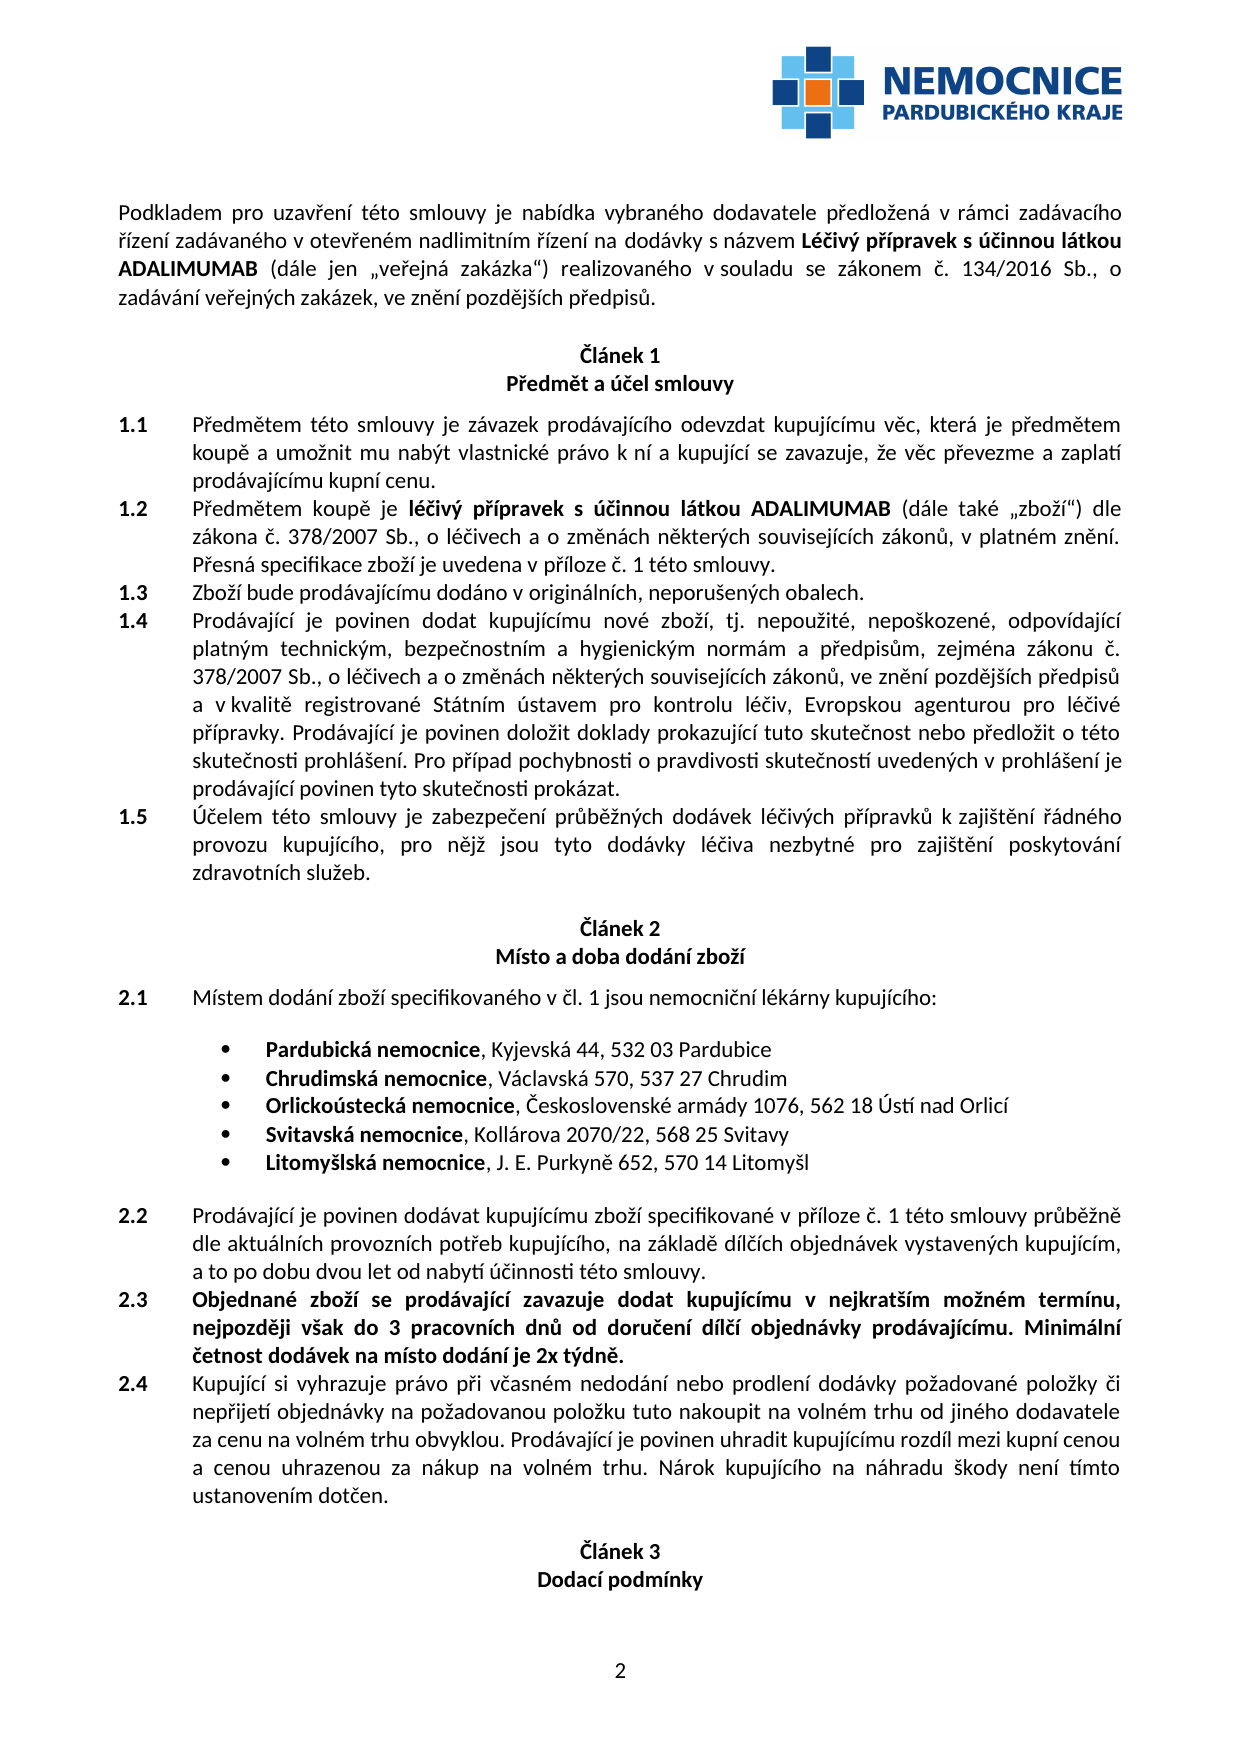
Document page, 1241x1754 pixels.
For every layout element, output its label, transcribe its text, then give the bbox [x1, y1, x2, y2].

text Článek 3 [118, 1537, 1122, 1565]
text Článek 1 [118, 341, 1122, 369]
picture [771, 45, 1123, 140]
text Podkladem pro uzavření této smlouvy je nabídka vybraného dodavatele předložená v rámci zadávacího řízení zadávaného v otevřeném nadlimitním řízení na dodávky s názvem Léčivý přípravek s účinnou látkou ADALIMUMAB (dále jen „veřejná zakázka“) realizovaného v souladu se zákonem č. 134/2016 Sb., o zadávání veřejných zakázek, ve znění pozdějších předpisů. [118, 198, 1122, 311]
text 2.1 Místem dodání zboží specifikovaného v čl. 1 jsou nemocniční lékárny kupujícího: [118, 983, 1122, 1011]
text Místo a doba dodání zboží [118, 942, 1122, 970]
subtitle 1.1 Předmětem této smlouvy je závazek prodávajícího odevzdat kupujícímu věc, která je předmětem koupě a umožnit mu nabýt vlastnické právo k ní a kupující se zavazuje, že věc převezme a zaplatí prodávajícímu kupní cenu. [118, 410, 1122, 494]
list Pardubická nemocnice, Kyjevská 44, 532 03 Pardubice [193, 1036, 1122, 1064]
text 1.4 Prodávající je povinen dodat kupujícímu nové zboží, tj. nepoužité, nepoškozené, odpovídající platným technickým, bezpečnostním a hygienickým normám a předpisům, zejména zákonu č. 378/2007 Sb., o léčivech a o změnách některých souvisejících zákonů, ve znění pozdějších předpisů a v kvalitě registrované Státním ústavem pro kontrolu léčiv, Evropskou agenturou pro léčivé přípravky. Prodávající je povinen doložit doklady prokazující tuto skutečnost nebo předložit o této skutečnosti prohlášení. Pro případ pochybnosti o pravdivosti skutečností uvedených v prohlášení je prodávající povinen tyto skutečnosti prokázat. [118, 606, 1122, 802]
text 1.2 Předmětem koupě je léčivý přípravek s účinnou látkou ADALIMUMAB (dále také „zboží“) dle zákona č. 378/2007 Sb., o léčivech a o změnách některých souvisejících zákonů, v platném znění. Přesná specifikace zboží je uvedena v příloze č. 1 této smlouvy. [118, 494, 1122, 578]
list Orlickoústecká nemocnice, Československé armády 1076, 562 18 Ústí nad Orlicí [193, 1092, 1122, 1120]
list Chrudimská nemocnice, Václavská 570, 537 27 Chrudim [193, 1064, 1122, 1092]
list Svitavská nemocnice, Kollárova 2070/22, 568 25 Svitavy [193, 1120, 1122, 1148]
list Litomyšlská nemocnice, J. E. Purkyně 652, 570 14 Litomyšl [193, 1148, 1122, 1176]
text Článek 2 [118, 914, 1122, 942]
text 2.4 Kupující si vyhrazuje právo při včasném nedodání nebo prodlení dodávky požadované položky či nepřijetí objednávky na požadovanou položku tuto nakoupit na volném trhu od jiného dodavatele za cenu na volném trhu obvyklou. Prodávající je povinen uhradit kupujícímu rozdíl mezi kupní cenou a cenou uhrazenou za nákup na volném trhu. Nárok kupujícího na náhradu škody není tímto ustanovením dotčen. [118, 1369, 1122, 1509]
text 2.3 Objednané zboží se prodávající zavazuje dodat kupujícímu v nejkratším možném termínu, nejpozději však do 3 pracovních dnů od doručení dílčí objednávky prodávajícímu. Minimální četnost dodávek na místo dodání je 2x týdně. [118, 1285, 1122, 1369]
text Dodací podmínky [118, 1565, 1122, 1593]
text 1.3 Zboží bude prodávajícímu dodáno v originálních, neporušených obalech. [118, 578, 1122, 606]
text 2.2 Prodávající je povinen dodávat kupujícímu zboží specifikované v příloze č. 1 této smlouvy průběžně dle aktuálních provozních potřeb kupujícího, na základě dílčích objednávek vystavených kupujícím, a to po dobu dvou let od nabytí účinnosti této smlouvy. [118, 1201, 1122, 1285]
text Předmět a účel smlouvy [118, 369, 1122, 397]
text 1.5 Účelem této smlouvy je zabezpečení průběžných dodávek léčivých přípravků k zajištění řádného provozu kupujícího, pro nějž jsou tyto dodávky léčiva nezbytné pro zajištění poskytování zdravotních služeb. [118, 802, 1122, 886]
